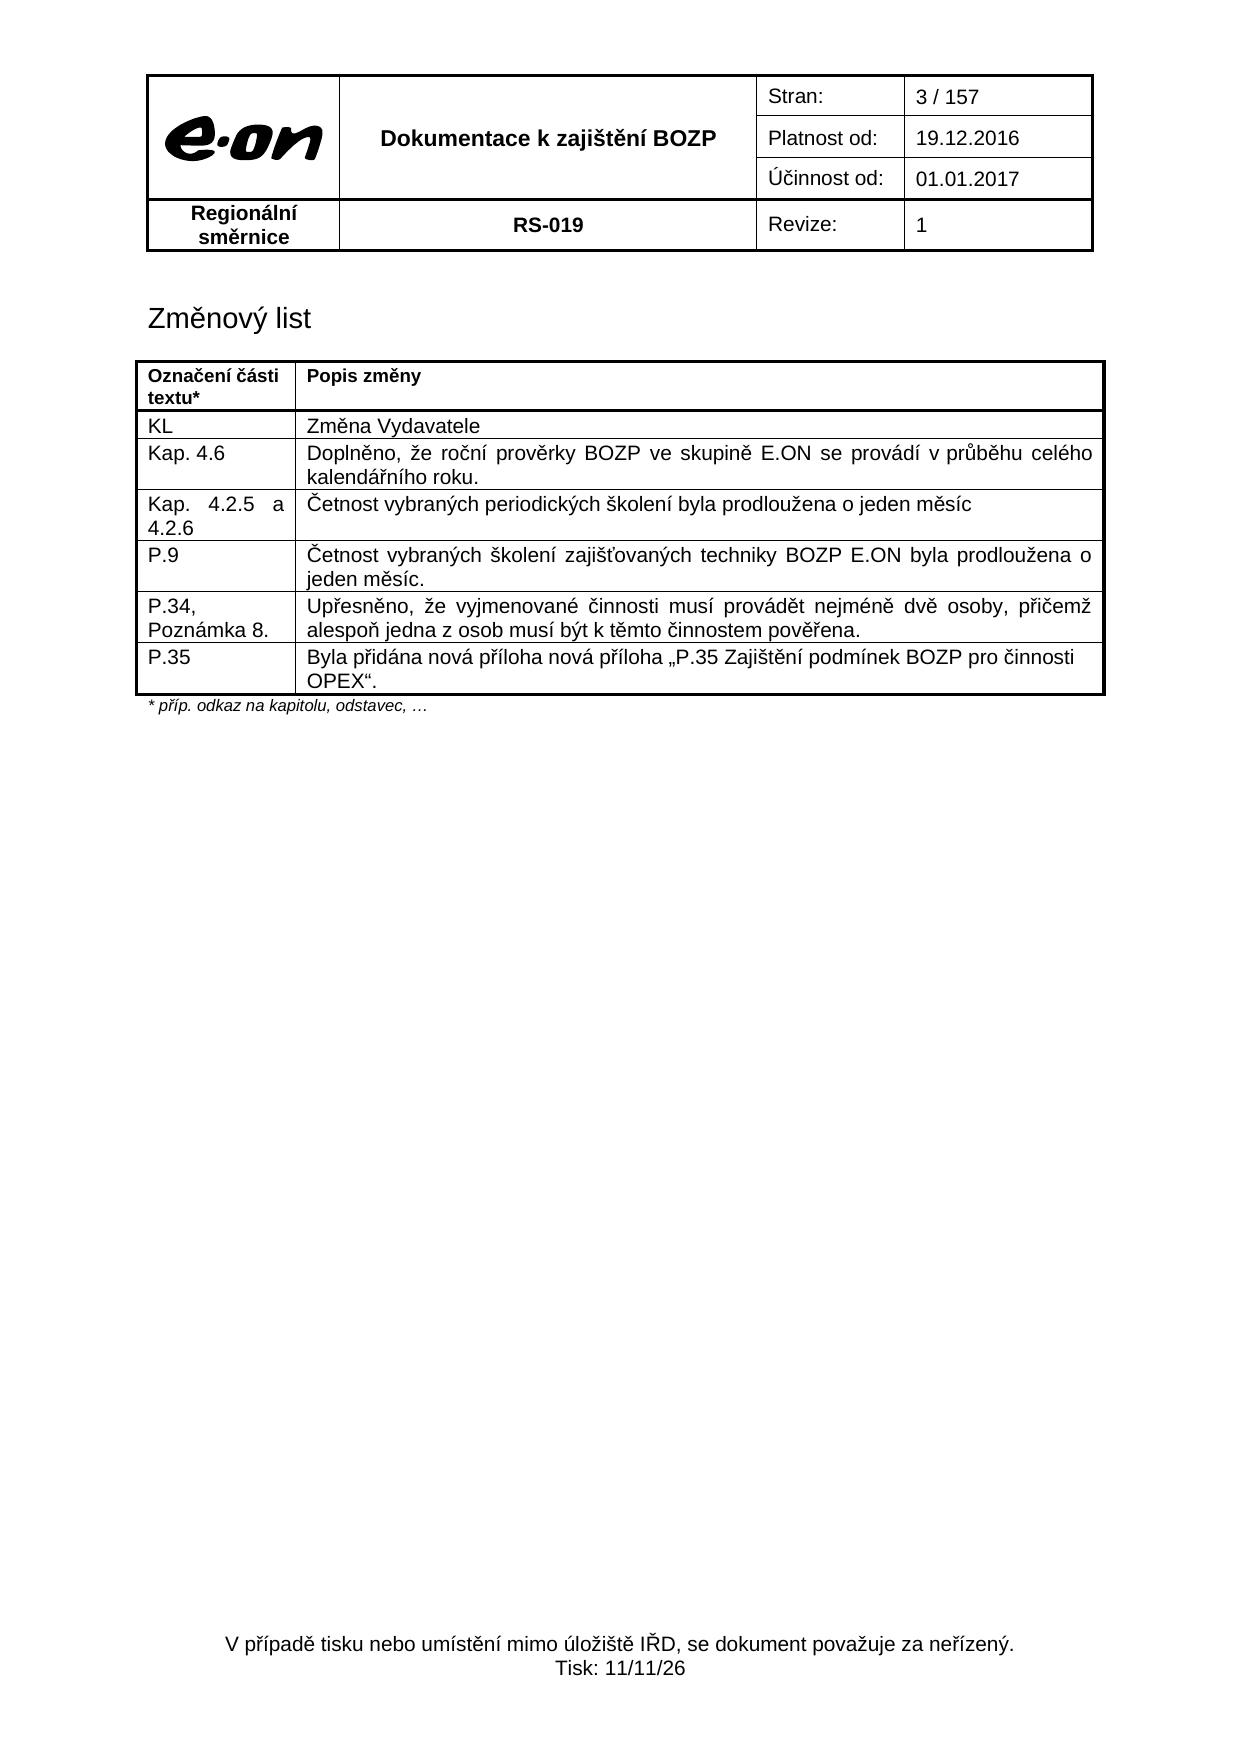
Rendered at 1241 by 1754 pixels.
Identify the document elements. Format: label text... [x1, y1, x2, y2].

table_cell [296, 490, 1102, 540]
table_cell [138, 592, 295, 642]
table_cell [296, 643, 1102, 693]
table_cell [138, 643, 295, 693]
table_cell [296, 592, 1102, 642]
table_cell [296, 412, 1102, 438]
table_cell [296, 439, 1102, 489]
text Změnový list [148, 301, 1092, 335]
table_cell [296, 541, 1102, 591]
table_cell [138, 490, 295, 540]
text * příp. odkaz na kapitolu, odstavec, … [148, 696, 1092, 715]
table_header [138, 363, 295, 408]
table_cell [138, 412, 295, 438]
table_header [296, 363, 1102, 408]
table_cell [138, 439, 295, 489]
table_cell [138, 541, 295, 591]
